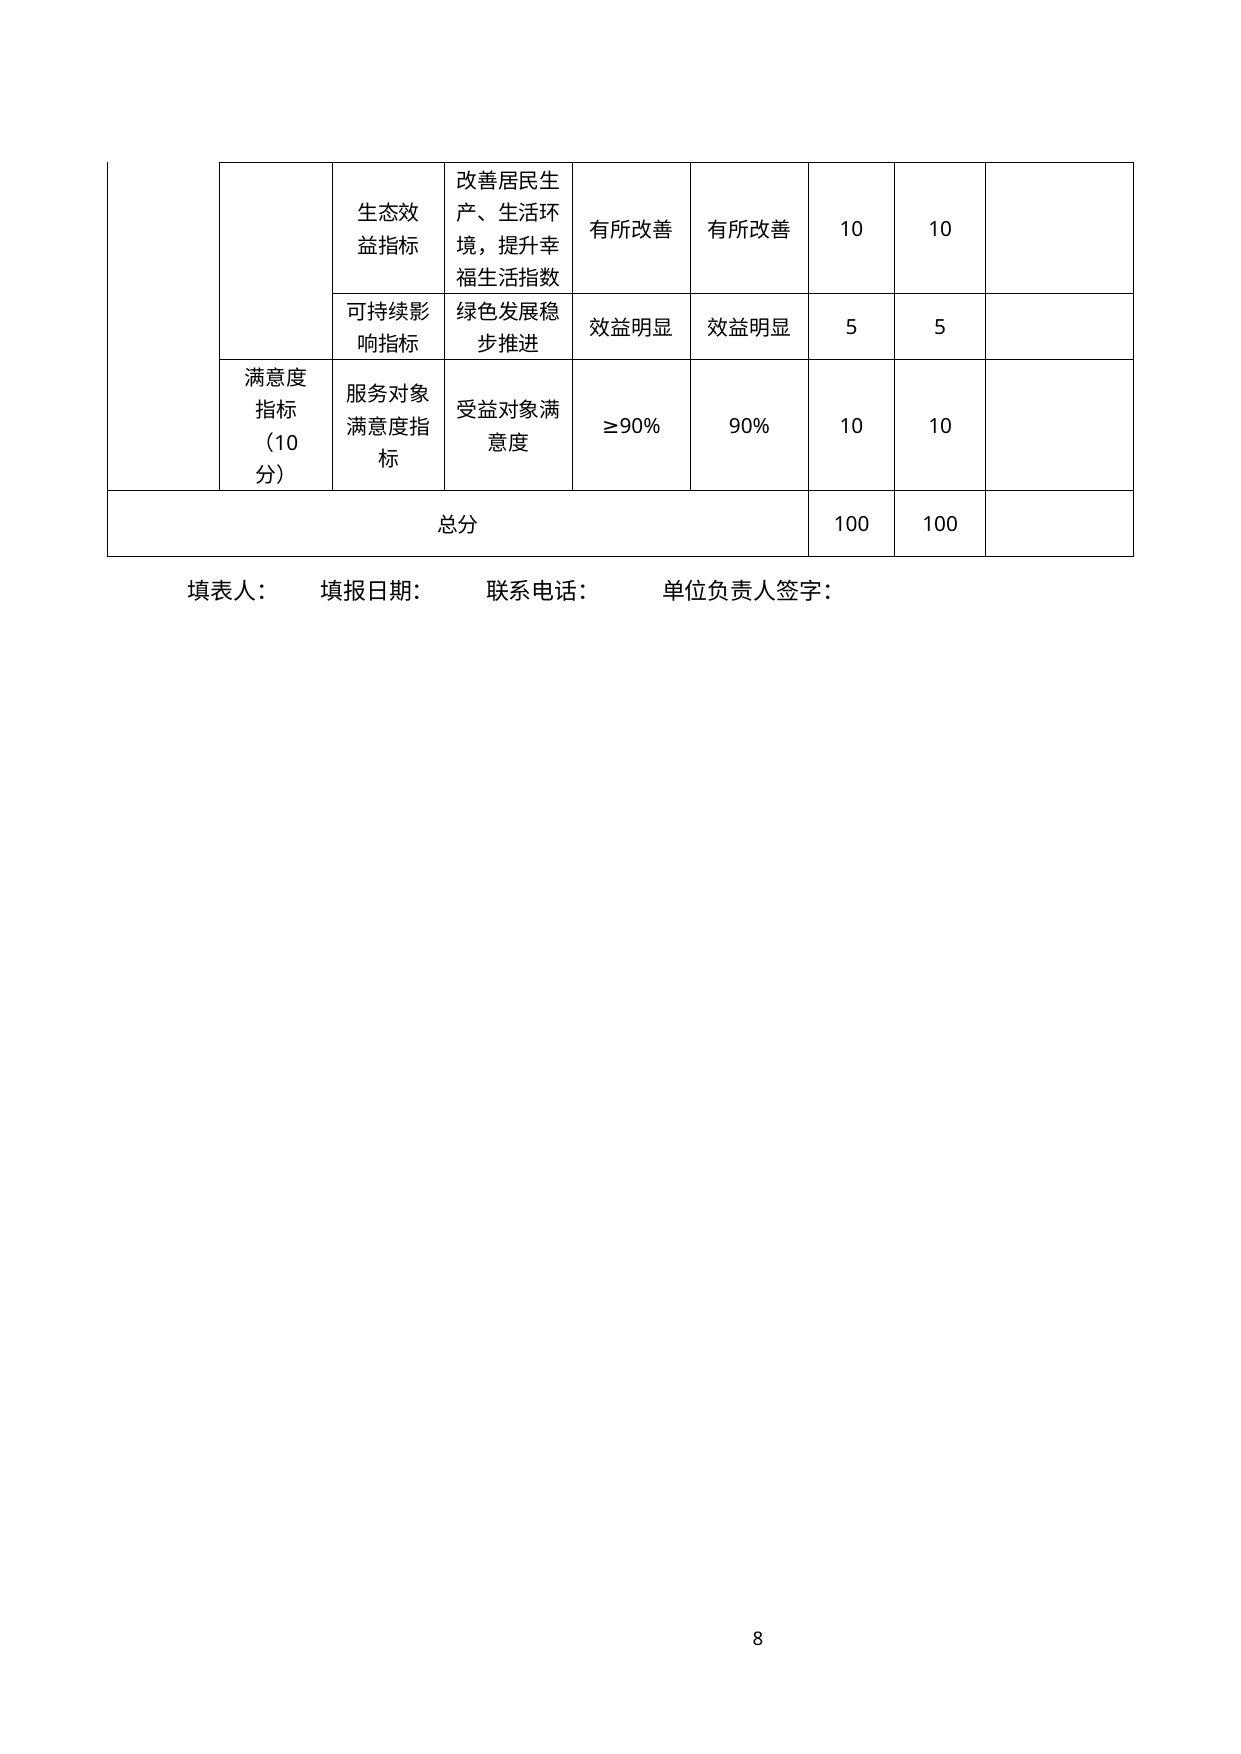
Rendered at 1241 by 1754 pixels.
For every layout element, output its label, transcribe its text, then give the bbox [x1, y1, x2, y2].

table_cell 5 [809, 294, 894, 359]
table_cell ≥90% [573, 360, 690, 490]
text 填表人： 填报日期： 联系电话： 单位负责人签字：附件4 [187, 557, 1053, 622]
table_cell 5 [895, 294, 985, 359]
table_cell 满意度 指标 （10分） [220, 360, 332, 490]
table_cell 绿色发展稳步推进 [445, 294, 572, 359]
table_cell 生态效 益指标 [333, 163, 444, 293]
table_cell 10 [809, 360, 894, 490]
table_cell 有所改善 [573, 163, 690, 293]
table_cell 改善居民生产、生活环境，提升幸福生活指数 [445, 163, 572, 293]
table_cell 100 [809, 491, 894, 556]
table_cell 效益明显 [691, 294, 808, 359]
table_cell 100 [895, 491, 985, 556]
table_cell 10 [895, 163, 985, 293]
table_cell 受益对象满意度 [445, 360, 572, 490]
table_cell 效益明显 [573, 294, 690, 359]
table_cell 服务对象满意度指标 [333, 360, 444, 490]
table_cell 10 [895, 360, 985, 490]
table_cell 总分 [108, 491, 808, 556]
table_cell 90% [691, 360, 808, 490]
table_cell 10 [809, 163, 894, 293]
table_cell [986, 163, 1133, 293]
table_cell 可持续影响指标 [333, 294, 444, 359]
table_cell 有所改善 [691, 163, 808, 293]
table_cell [986, 491, 1133, 556]
table_cell [986, 360, 1133, 490]
table_cell [986, 294, 1133, 359]
